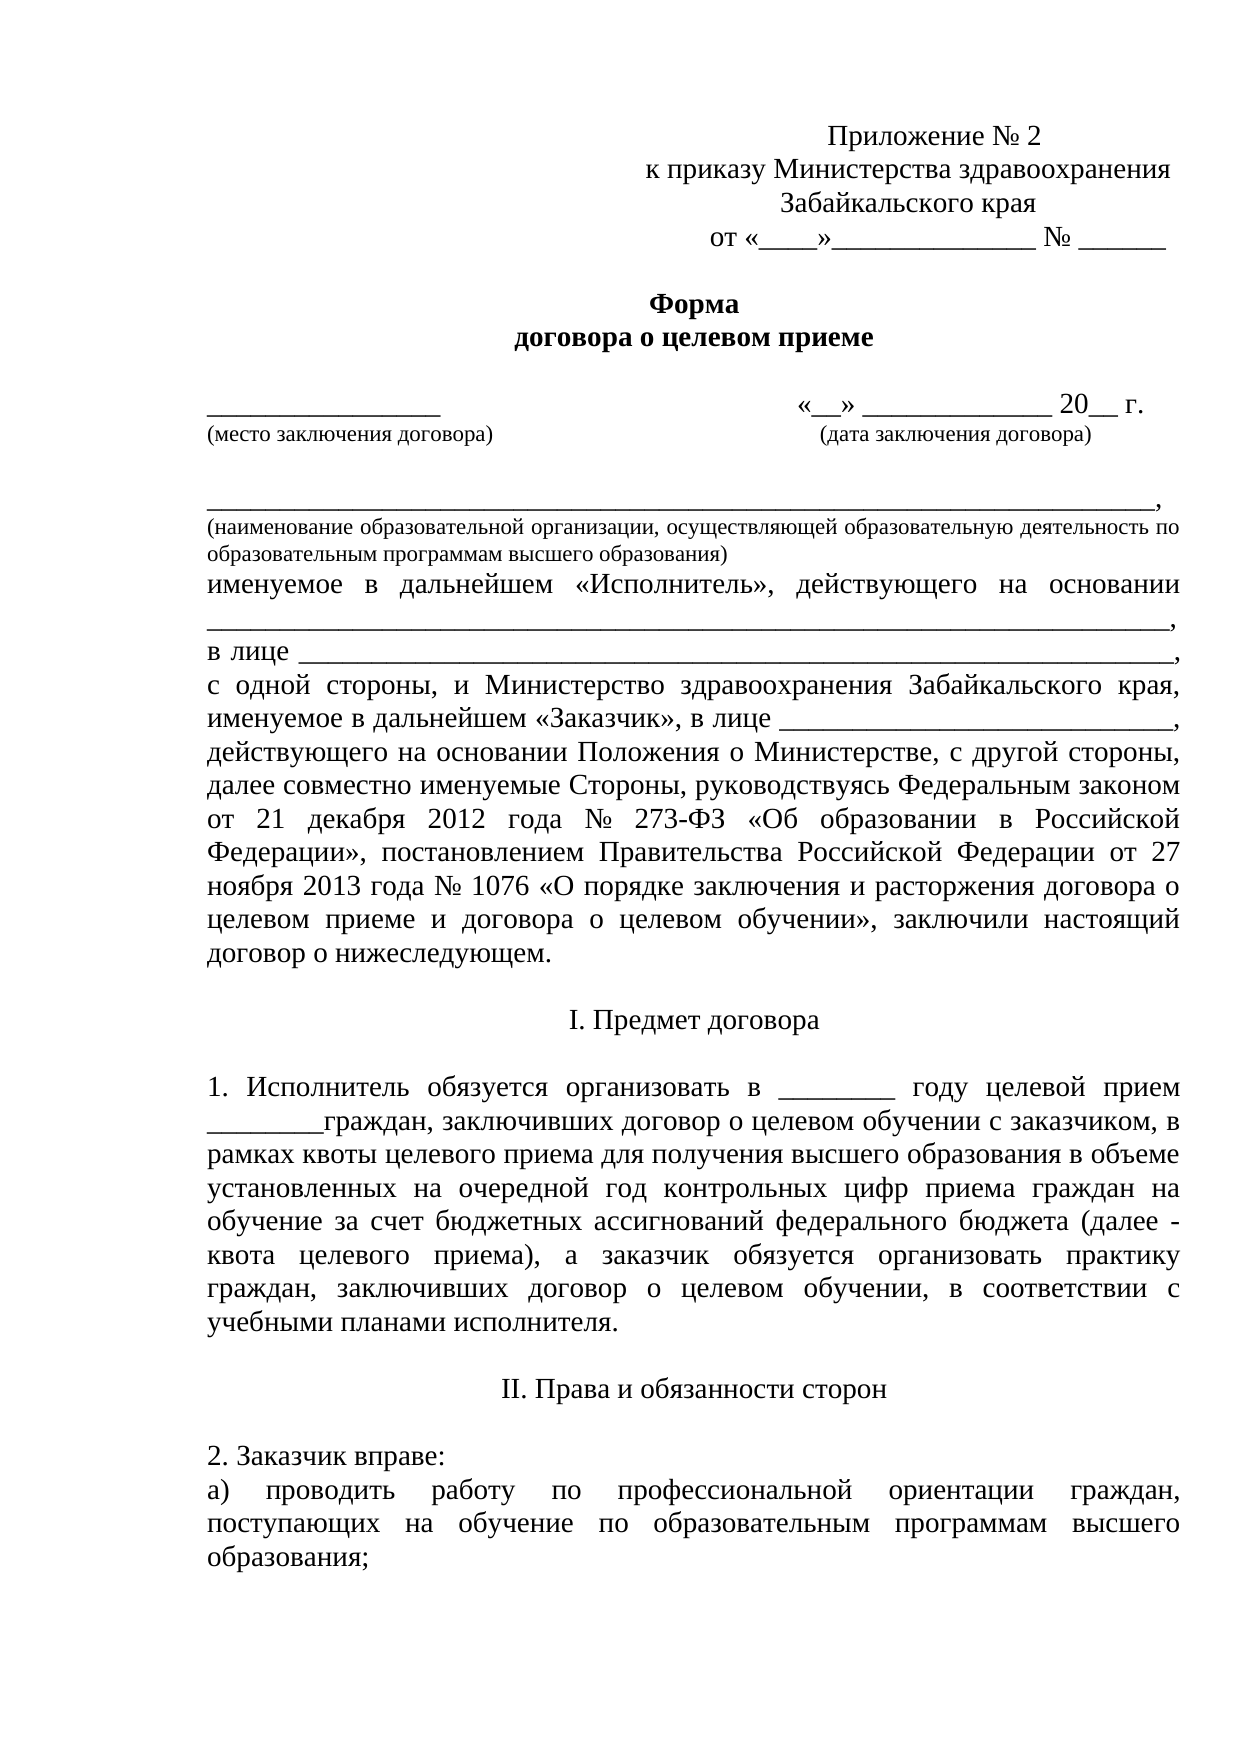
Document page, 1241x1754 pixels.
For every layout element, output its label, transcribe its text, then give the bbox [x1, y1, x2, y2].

text I. Предмет договора [207, 1002, 1181, 1036]
text 1. Исполнитель обязуется организовать в ________ году целевой прием ________граждан, заключивших договор о целевом обучении с заказчиком, в рамках квоты целевого приема для получения высшего образования в объеме установленных на очередной год контрольных цифр приема граждан на обучение за счет бюджетных ассигнований федерального бюджета (далее - квота целевого приема), а заказчик обязуется организовать практику граждан, заключивших договор о целевом обучении, в соответствии с учебными планами исполнителя. [207, 1069, 1181, 1338]
text II. Права и обязанности сторон [207, 1371, 1181, 1405]
text от «____»______________ № ______ [207, 219, 1181, 252]
text договора о целевом приеме [207, 319, 1181, 353]
text (наименование образовательной организации, осуществляющей образовательную деятельность по образовательным программам высшего образования) [207, 513, 1181, 566]
text ________________ «__» _____________ 20__ г. [207, 386, 1181, 420]
text Форма [207, 286, 1181, 319]
text Забайкальского края [635, 185, 1181, 219]
text (место заключения договора) (дата заключения договора) [207, 420, 1181, 446]
text к приказу Министерства здравоохранения [635, 152, 1181, 185]
text а) проводить работу по профессиональной ориентации граждан, поступающих на обучение по образовательным программам высшего образования; [207, 1472, 1181, 1572]
text 2. Заказчик вправе: [207, 1438, 1181, 1472]
text именуемое в дальнейшем «Исполнитель», действующего на основании __________________________________________________________________, в лице ____________________________________________________________, с одной стороны, и Министерство здравоохранения Забайкальского края, именуемое в дальнейшем «Заказчик», в лице ___________________________, действующего на основании Положения о Министерстве, с другой стороны, далее совместно именуемые Стороны, руководствуясь Федеральным законом от 21 декабря 2012 года № 273-ФЗ «Об образовании в Российской Федерации», постановлением Правительства Российской Федерации от 27 ноября 2013 года № 1076 «О порядке заключения и расторжения договора о целевом приеме и договора о целевом обучении», заключили настоящий договор о нижеследующем. [207, 566, 1181, 969]
text Приложение № 2 [207, 118, 1181, 152]
text _________________________________________________________________, [207, 480, 1181, 513]
